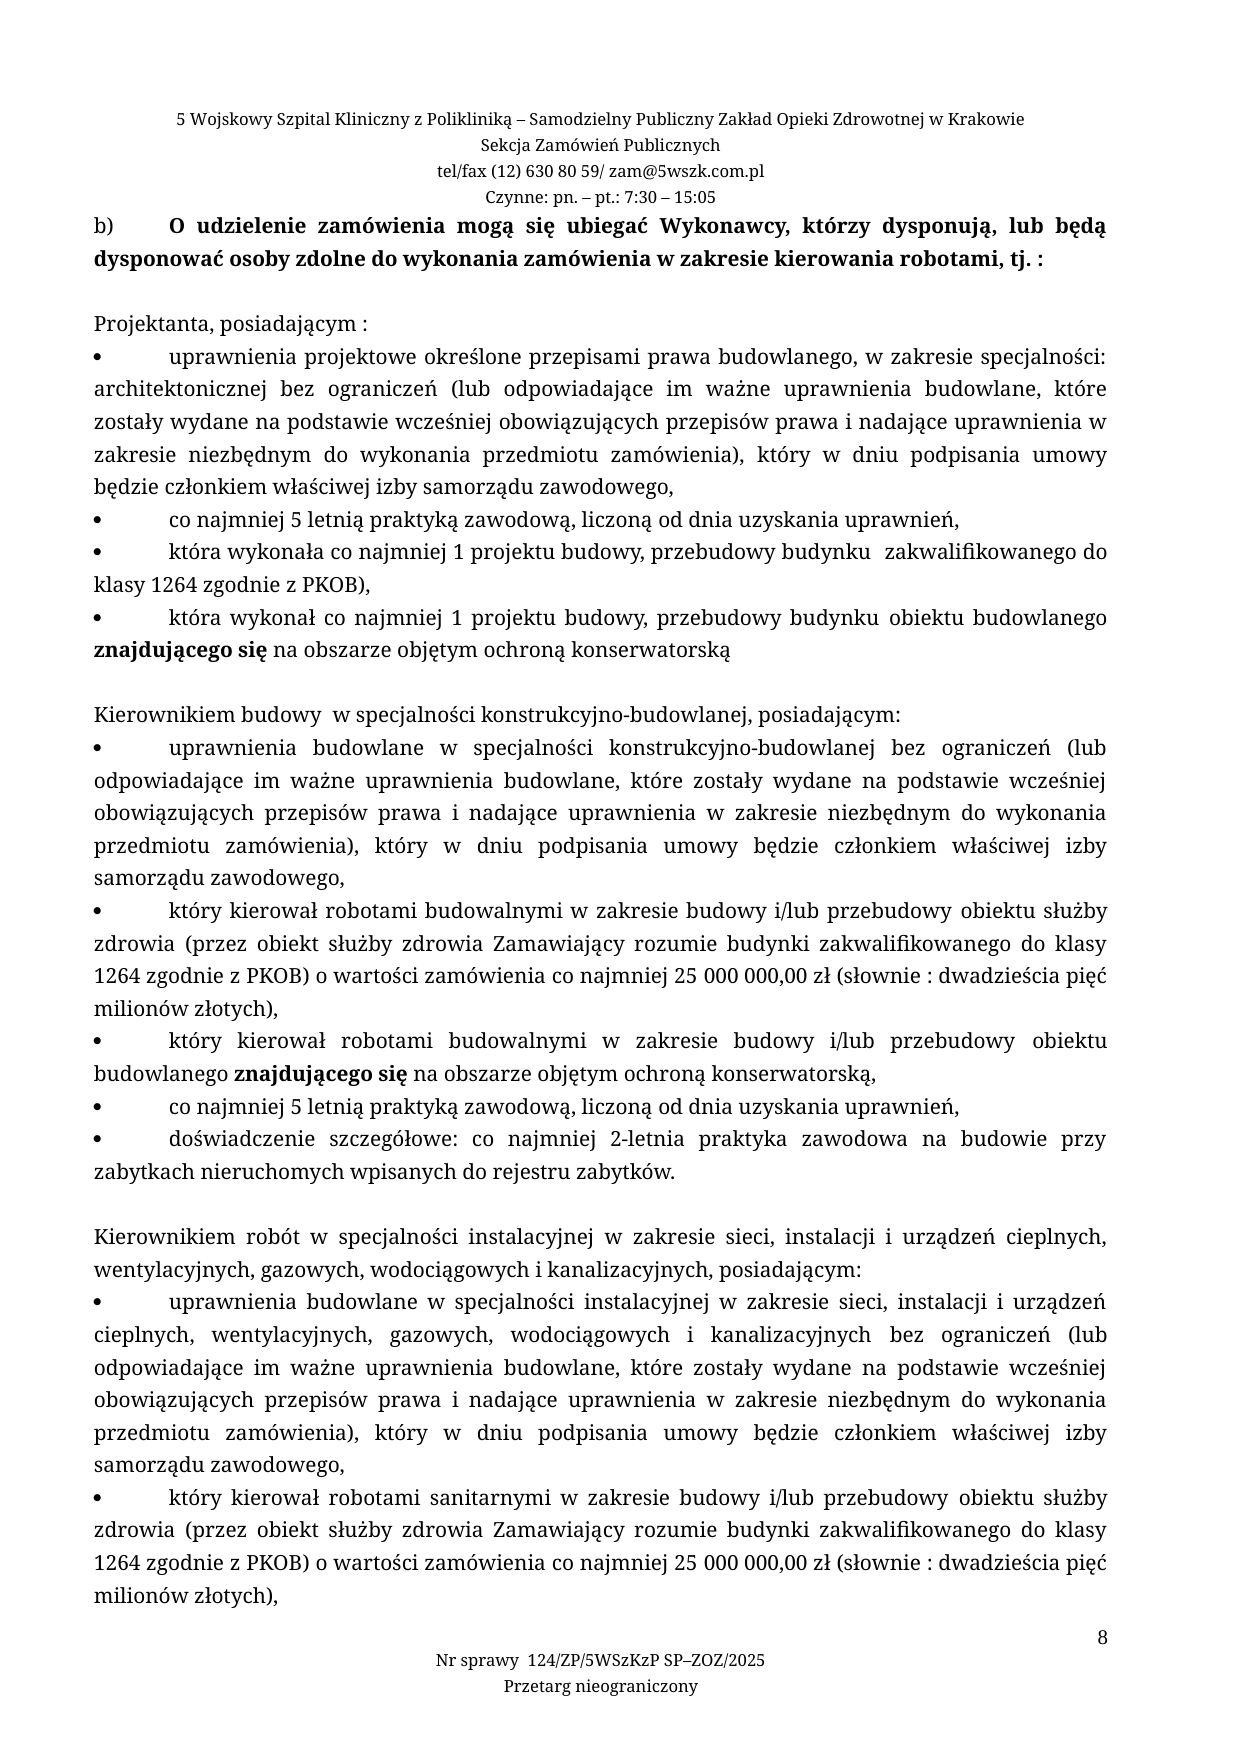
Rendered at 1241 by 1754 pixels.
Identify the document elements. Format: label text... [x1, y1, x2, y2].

list co najmniej 5 letnią praktyką zawodową, liczoną od dnia uzyskania uprawnień, [94, 1092, 1107, 1120]
list która wykonał co najmniej 1 projektu budowy, przebudowy budynku obiektu budowlanego znajdującego się na obszarze objętym ochroną konserwatorską [94, 603, 1107, 664]
text Kierownikiem robót w specjalności instalacyjnej w zakresie sieci, instalacji i urządzeń cieplnych, wentylacyjnych, gazowych, wodociągowych i kanalizacyjnych, posiadającym: [94, 1222, 1107, 1283]
list co najmniej 5 letnią praktyką zawodową, liczoną od dnia uzyskania uprawnień, [94, 505, 1107, 533]
list który kierował robotami budowalnymi w zakresie budowy i/lub przebudowy obiektu budowlanego znajdującego się na obszarze objętym ochroną konserwatorską, [94, 1027, 1107, 1088]
list która wykonała co najmniej 1 projektu budowy, przebudowy budynku zakwalifikowanego do klasy 1264 zgodnie z PKOB), [94, 537, 1107, 598]
list który kierował robotami sanitarnymi w zakresie budowy i/lub przebudowy obiektu służby zdrowia (przez obiekt służby zdrowia Zamawiający rozumie budynki zakwalifikowanego do klasy 1264 zgodnie z PKOB) o wartości zamówienia co najmniej 25 000 000,00 zł (słownie : dwadzieścia pięć milionów złotych), [94, 1483, 1107, 1609]
list który kierował robotami budowalnymi w zakresie budowy i/lub przebudowy obiektu służby zdrowia (przez obiekt służby zdrowia Zamawiający rozumie budynki zakwalifikowanego do klasy 1264 zgodnie z PKOB) o wartości zamówienia co najmniej 25 000 000,00 zł (słownie : dwadzieścia pięć milionów złotych), [94, 896, 1107, 1022]
text Projektanta, posiadającym : [94, 309, 1107, 338]
list doświadczenie szczegółowe: co najmniej 2-letnia praktyka zawodowa na budowie przy zabytkach nieruchomych wpisanych do rejestru zabytków. [94, 1124, 1107, 1185]
text Kierownikiem budowy w specjalności konstrukcyjno-budowlanej, posiadającym: [94, 701, 1107, 729]
list uprawnienia budowlane w specjalności konstrukcyjno-budowlanej bez ograniczeń (lub odpowiadające im ważne uprawnienia budowlane, które zostały wydane na podstawie wcześniej obowiązujących przepisów prawa i nadające uprawnienia w zakresie niezbędnym do wykonania przedmiotu zamówienia), który w dniu podpisania umowy będzie członkiem właściwej izby samorządu zawodowego, [94, 733, 1107, 892]
list uprawnienia budowlane w specjalności instalacyjnej w zakresie sieci, instalacji i urządzeń cieplnych, wentylacyjnych, gazowych, wodociągowych i kanalizacyjnych bez ograniczeń (lub odpowiadające im ważne uprawnienia budowlane, które zostały wydane na podstawie wcześniej obowiązujących przepisów prawa i nadające uprawnienia w zakresie niezbędnym do wykonania przedmiotu zamówienia), który w dniu podpisania umowy będzie członkiem właściwej izby samorządu zawodowego, [94, 1287, 1107, 1479]
list uprawnienia projektowe określone przepisami prawa budowlanego, w zakresie specjalności: architektonicznej bez ograniczeń (lub odpowiadające im ważne uprawnienia budowlane, które zostały wydane na podstawie wcześniej obowiązujących przepisów prawa i nadające uprawnienia w zakresie niezbędnym do wykonania przedmiotu zamówienia), który w dniu podpisania umowy będzie członkiem właściwej izby samorządu zawodowego, [94, 342, 1107, 501]
text b) O udzielenie zamówienia mogą się ubiegać Wykonawcy, którzy dysponują, lub będą dysponować osoby zdolne do wykonania zamówienia w zakresie kierowania robotami, tj. : [94, 211, 1107, 272]
